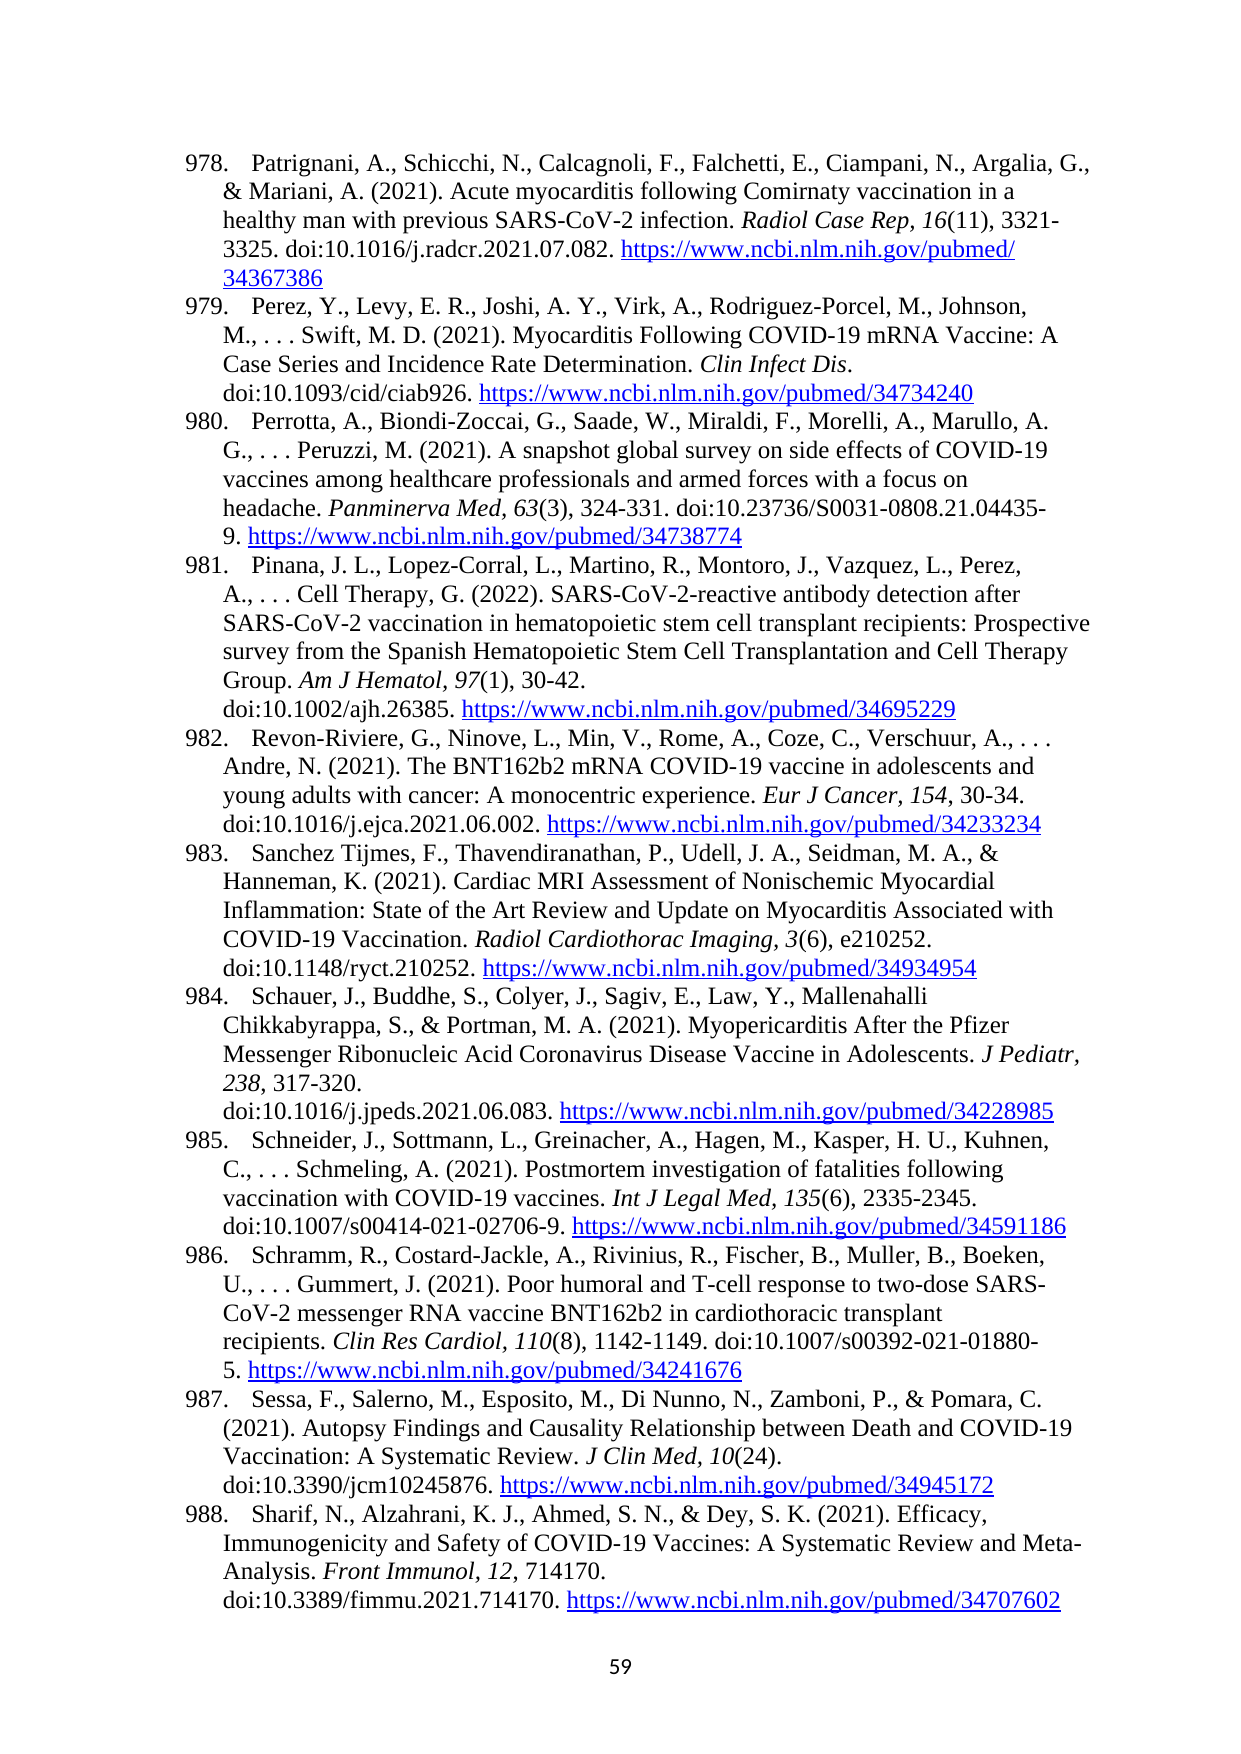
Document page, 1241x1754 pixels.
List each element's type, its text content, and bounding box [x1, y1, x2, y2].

list Schneider, J., Sottmann, L., Greinacher, A., Hagen, M., Kasper, H. U., Kuhnen, C., . . . Schmeling, A. (2021). Postmortem investigation of fatalities following vaccination with COVID-19 vaccines. Int J Legal Med, 135(6), 2335-2345. doi:10.1007/s00414-021-02706-9. https://www.ncbi.nlm.nih.gov/pubmed/34591186 [185, 1125, 1093, 1240]
list Patrignani, A., Schicchi, N., Calcagnoli, F., Falchetti, E., Ciampani, N., Argalia, G., & Mariani, A. (2021). Acute myocarditis following Comirnaty vaccination in a healthy man with previous SARS-CoV-2 infection. Radiol Case Rep, 16(11), 3321-3325. doi:10.1016/j.radcr.2021.07.082. https://www.ncbi.nlm.nih.gov/pubmed/34367386 [185, 148, 1093, 291]
list Perrotta, A., Biondi-Zoccai, G., Saade, W., Miraldi, F., Morelli, A., Marullo, A. G., . . . Peruzzi, M. (2021). A snapshot global survey on side effects of COVID-19 vaccines among healthcare professionals and armed forces with a focus on headache. Panminerva Med, 63(3), 324-331. doi:10.23736/S0031-0808.21.04435-9. https://www.ncbi.nlm.nih.gov/pubmed/34738774 [185, 406, 1093, 550]
list Schauer, J., Buddhe, S., Colyer, J., Sagiv, E., Law, Y., Mallenahalli Chikkabyrappa, S., & Portman, M. A. (2021). Myopericarditis After the Pfizer Messenger Ribonucleic Acid Coronavirus Disease Vaccine in Adolescents. J Pediatr, 238, 317-320. doi:10.1016/j.jpeds.2021.06.083. https://www.ncbi.nlm.nih.gov/pubmed/34228985 [185, 981, 1093, 1125]
list Sanchez Tijmes, F., Thavendiranathan, P., Udell, J. A., Seidman, M. A., & Hanneman, K. (2021). Cardiac MRI Assessment of Nonischemic Myocardial Inflammation: State of the Art Review and Update on Myocarditis Associated with COVID-19 Vaccination. Radiol Cardiothorac Imaging, 3(6), e210252. doi:10.1148/ryct.210252. https://www.ncbi.nlm.nih.gov/pubmed/34934954 [185, 838, 1093, 981]
list Sessa, F., Salerno, M., Esposito, M., Di Nunno, N., Zamboni, P., & Pomara, C. (2021). Autopsy Findings and Causality Relationship between Death and COVID-19 Vaccination: A Systematic Review. J Clin Med, 10(24). doi:10.3390/jcm10245876. https://www.ncbi.nlm.nih.gov/pubmed/34945172 [185, 1384, 1093, 1499]
list Pinana, J. L., Lopez-Corral, L., Martino, R., Montoro, J., Vazquez, L., Perez, A., . . . Cell Therapy, G. (2022). SARS-CoV-2-reactive antibody detection after SARS-CoV-2 vaccination in hematopoietic stem cell transplant recipients: Prospective survey from the Spanish Hematopoietic Stem Cell Transplantation and Cell Therapy Group. Am J Hematol, 97(1), 30-42. doi:10.1002/ajh.26385. https://www.ncbi.nlm.nih.gov/pubmed/34695229 [185, 550, 1093, 723]
list Perez, Y., Levy, E. R., Joshi, A. Y., Virk, A., Rodriguez-Porcel, M., Johnson, M., . . . Swift, M. D. (2021). Myocarditis Following COVID-19 mRNA Vaccine: A Case Series and Incidence Rate Determination. Clin Infect Dis. doi:10.1093/cid/ciab926. https://www.ncbi.nlm.nih.gov/pubmed/34734240 [185, 291, 1093, 406]
list Sharif, N., Alzahrani, K. J., Ahmed, S. N., & Dey, S. K. (2021). Efficacy, Immunogenicity and Safety of COVID-19 Vaccines: A Systematic Review and Meta-Analysis. Front Immunol, 12, 714170. doi:10.3389/fimmu.2021.714170. https://www.ncbi.nlm.nih.gov/pubmed/34707602 [185, 1499, 1093, 1614]
list Schramm, R., Costard-Jackle, A., Rivinius, R., Fischer, B., Muller, B., Boeken, U., . . . Gummert, J. (2021). Poor humoral and T-cell response to two-dose SARS-CoV-2 messenger RNA vaccine BNT162b2 in cardiothoracic transplant recipients. Clin Res Cardiol, 110(8), 1142-1149. doi:10.1007/s00392-021-01880-5. https://www.ncbi.nlm.nih.gov/pubmed/34241676 [185, 1240, 1093, 1384]
list Revon-Riviere, G., Ninove, L., Min, V., Rome, A., Coze, C., Verschuur, A., . . . Andre, N. (2021). The BNT162b2 mRNA COVID-19 vaccine in adolescents and young adults with cancer: A monocentric experience. Eur J Cancer, 154, 30-34. doi:10.1016/j.ejca.2021.06.002. https://www.ncbi.nlm.nih.gov/pubmed/34233234 [185, 723, 1093, 838]
